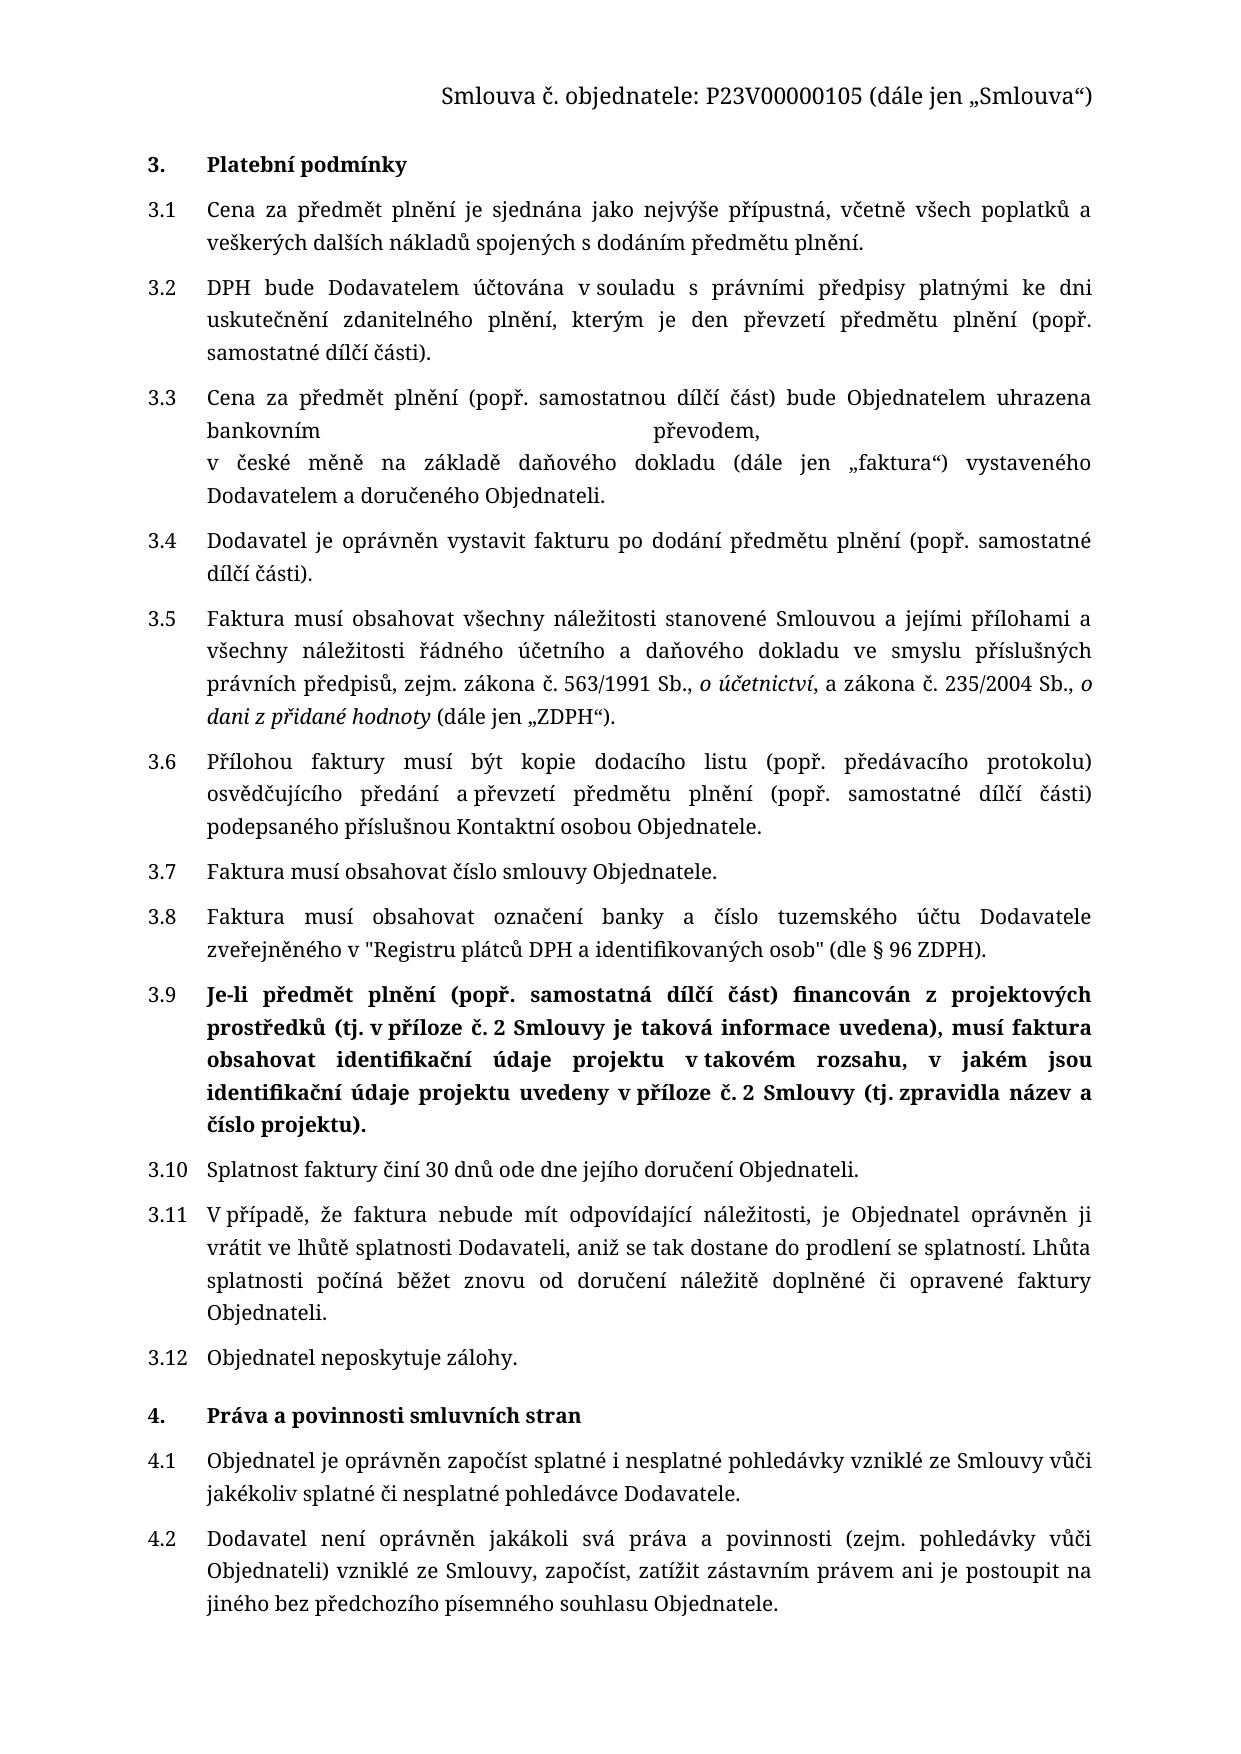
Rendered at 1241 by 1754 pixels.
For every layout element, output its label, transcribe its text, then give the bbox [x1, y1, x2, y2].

list Faktura musí obsahovat číslo smlouvy Objednatele. [148, 857, 1093, 886]
list Splatnost faktury činí 30 dnů ode dne jejího doručení Objednateli. [148, 1156, 1093, 1184]
list Cena za předmět plnění (popř. samostatnou dílčí část) bude Objednatelem uhrazena bankovním převodem, v české měně na základě daňového dokladu (dále jen „faktura“) vystaveného Dodavatelem a doručeného Objednateli. [148, 383, 1093, 509]
list Přílohou faktury musí být kopie dodacího listu (popř. předávacího protokolu) osvědčujícího předání a převzetí předmětu plnění (popř. samostatné dílčí části) podepsaného příslušnou Kontaktní osobou Objednatele. [148, 747, 1093, 841]
list DPH bude Dodavatelem účtována v souladu s právními předpisy platnými ke dni uskutečnění zdanitelného plnění, kterým je den převzetí předmětu plnění (popř. samostatné dílčí části). [148, 273, 1093, 367]
list Cena za předmět plnění je sjednána jako nejvýše přípustná, včetně všech poplatků a veškerých dalších nákladů spojených s dodáním předmětu plnění. [148, 195, 1093, 256]
list Platební podmínky [148, 150, 1093, 179]
list Objednatel neposkytuje zálohy. [148, 1343, 1093, 1372]
list Dodavatel je oprávněn vystavit fakturu po dodání předmětu plnění (popř. samostatné dílčí části). [148, 526, 1093, 587]
list Dodavatel není oprávněn jakákoli svá práva a povinnosti (zejm. pohledávky vůči Objednateli) vzniklé ze Smlouvy, započíst, zatížit zástavním právem ani je postoupit na jiného bez předchozího písemného souhlasu Objednatele. [148, 1524, 1093, 1618]
list Objednatel je oprávněn započíst splatné i nesplatné pohledávky vzniklé ze Smlouvy vůči jakékoliv splatné či nesplatné pohledávce Dodavatele. [148, 1446, 1093, 1507]
list Faktura musí obsahovat všechny náležitosti stanovené Smlouvou a jejími přílohami a všechny náležitosti řádného účetního a daňového dokladu ve smyslu příslušných právních předpisů, zejm. zákona č. 563/1991 Sb., o účetnictví, a zákona č. 235/2004 Sb., o dani z přidané hodnoty (dále jen „ZDPH“). [148, 604, 1093, 730]
list V případě, že faktura nebude mít odpovídající náležitosti, je Objednatel oprávněn ji vrátit ve lhůtě splatnosti Dodavateli, aniž se tak dostane do prodlení se splatností. Lhůta splatnosti počíná běžet znovu od doručení náležitě doplněné či opravené faktury Objednateli. [148, 1201, 1093, 1327]
list Faktura musí obsahovat označení banky a číslo tuzemského účtu Dodavatele zveřejněného v "Registru plátců DPH a identifikovaných osob" (dle § 96 ZDPH). [148, 902, 1093, 963]
list Je-li předmět plnění (popř. samostatná dílčí část) financován z projektových prostředků (tj. v příloze č. 2 Smlouvy je taková informace uvedena), musí faktura obsahovat identifikační údaje projektu v takovém rozsahu, v jakém jsou identifikační údaje projektu uvedeny v příloze č. 2 Smlouvy (tj. zpravidla název a číslo projektu). [148, 980, 1093, 1139]
list Práva a povinnosti smluvních stran [148, 1401, 1093, 1429]
